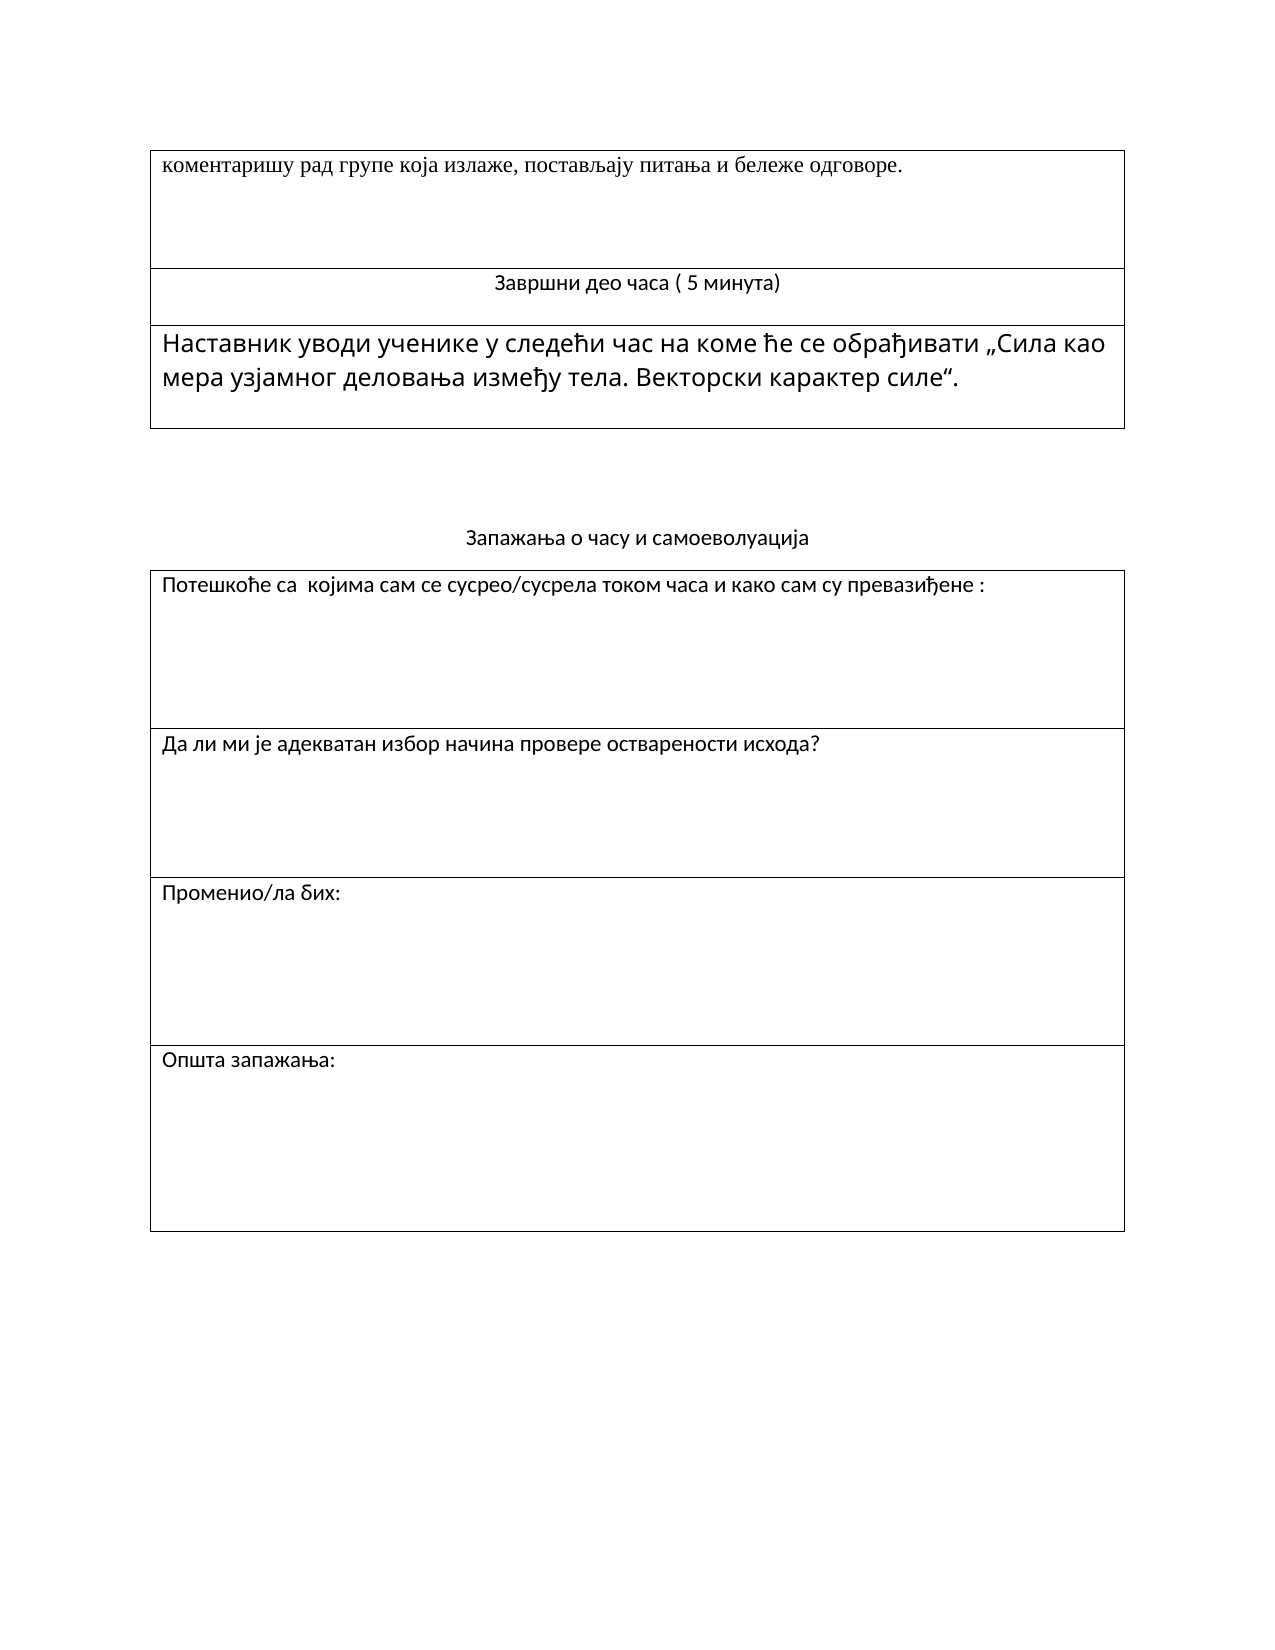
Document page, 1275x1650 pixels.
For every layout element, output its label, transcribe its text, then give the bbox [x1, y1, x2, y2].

table_cell Променио/ла бих: [151, 878, 1124, 1044]
table_header Потешкоће са којима сам се сусрео/сусрела током часа и како сам су превазиђене : [151, 571, 1124, 728]
table_cell Завршни део часа ( 5 минута) [151, 269, 1124, 324]
table_cell Општа запажања: [151, 1046, 1124, 1231]
table_cell Да ли ми је адекватан избор начина провере остварености исхода? [151, 729, 1124, 877]
table_cell Наставник уводи ученике у следећи час на коме ће се обрађивати „Сила као мера узјамног деловања између тела. Векторски карактер силе“. [151, 326, 1124, 428]
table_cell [151, 151, 1124, 267]
text Запажања о часу и самоеволуација [150, 523, 1125, 551]
